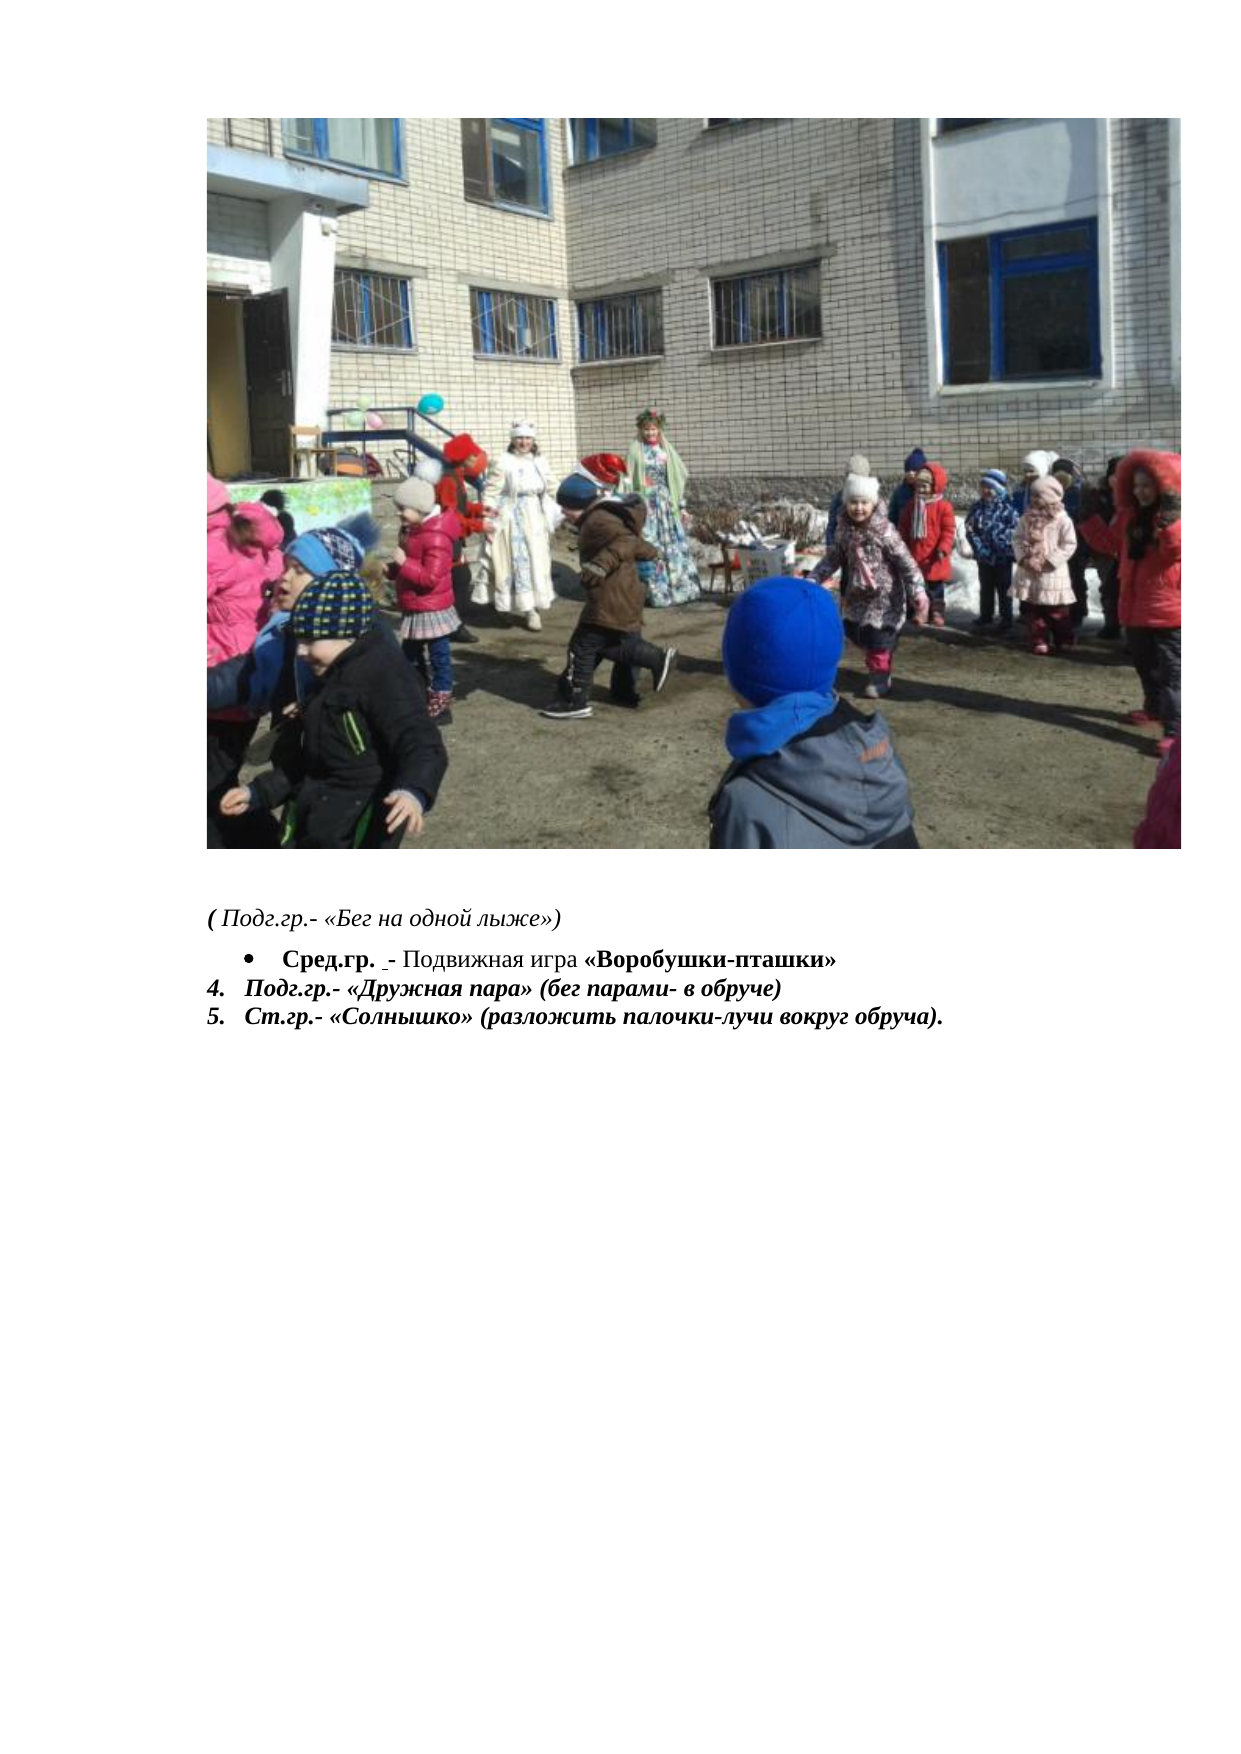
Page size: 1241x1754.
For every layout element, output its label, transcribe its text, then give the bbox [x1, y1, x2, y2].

list Сред.гр. - Подвижная игра «Воробушки-пташки» [244, 944, 1152, 973]
list Ст.гр.- «Солнышко» (разложить палочки-лучи вокруг обруча). [207, 1001, 1152, 1030]
list Подг.гр.- «Дружная пара» (бег парами- в обруче) [207, 973, 1152, 1001]
picture [206, 118, 1182, 849]
text ( Подг.гр.- «Бег на одной лыже») [207, 903, 1152, 931]
